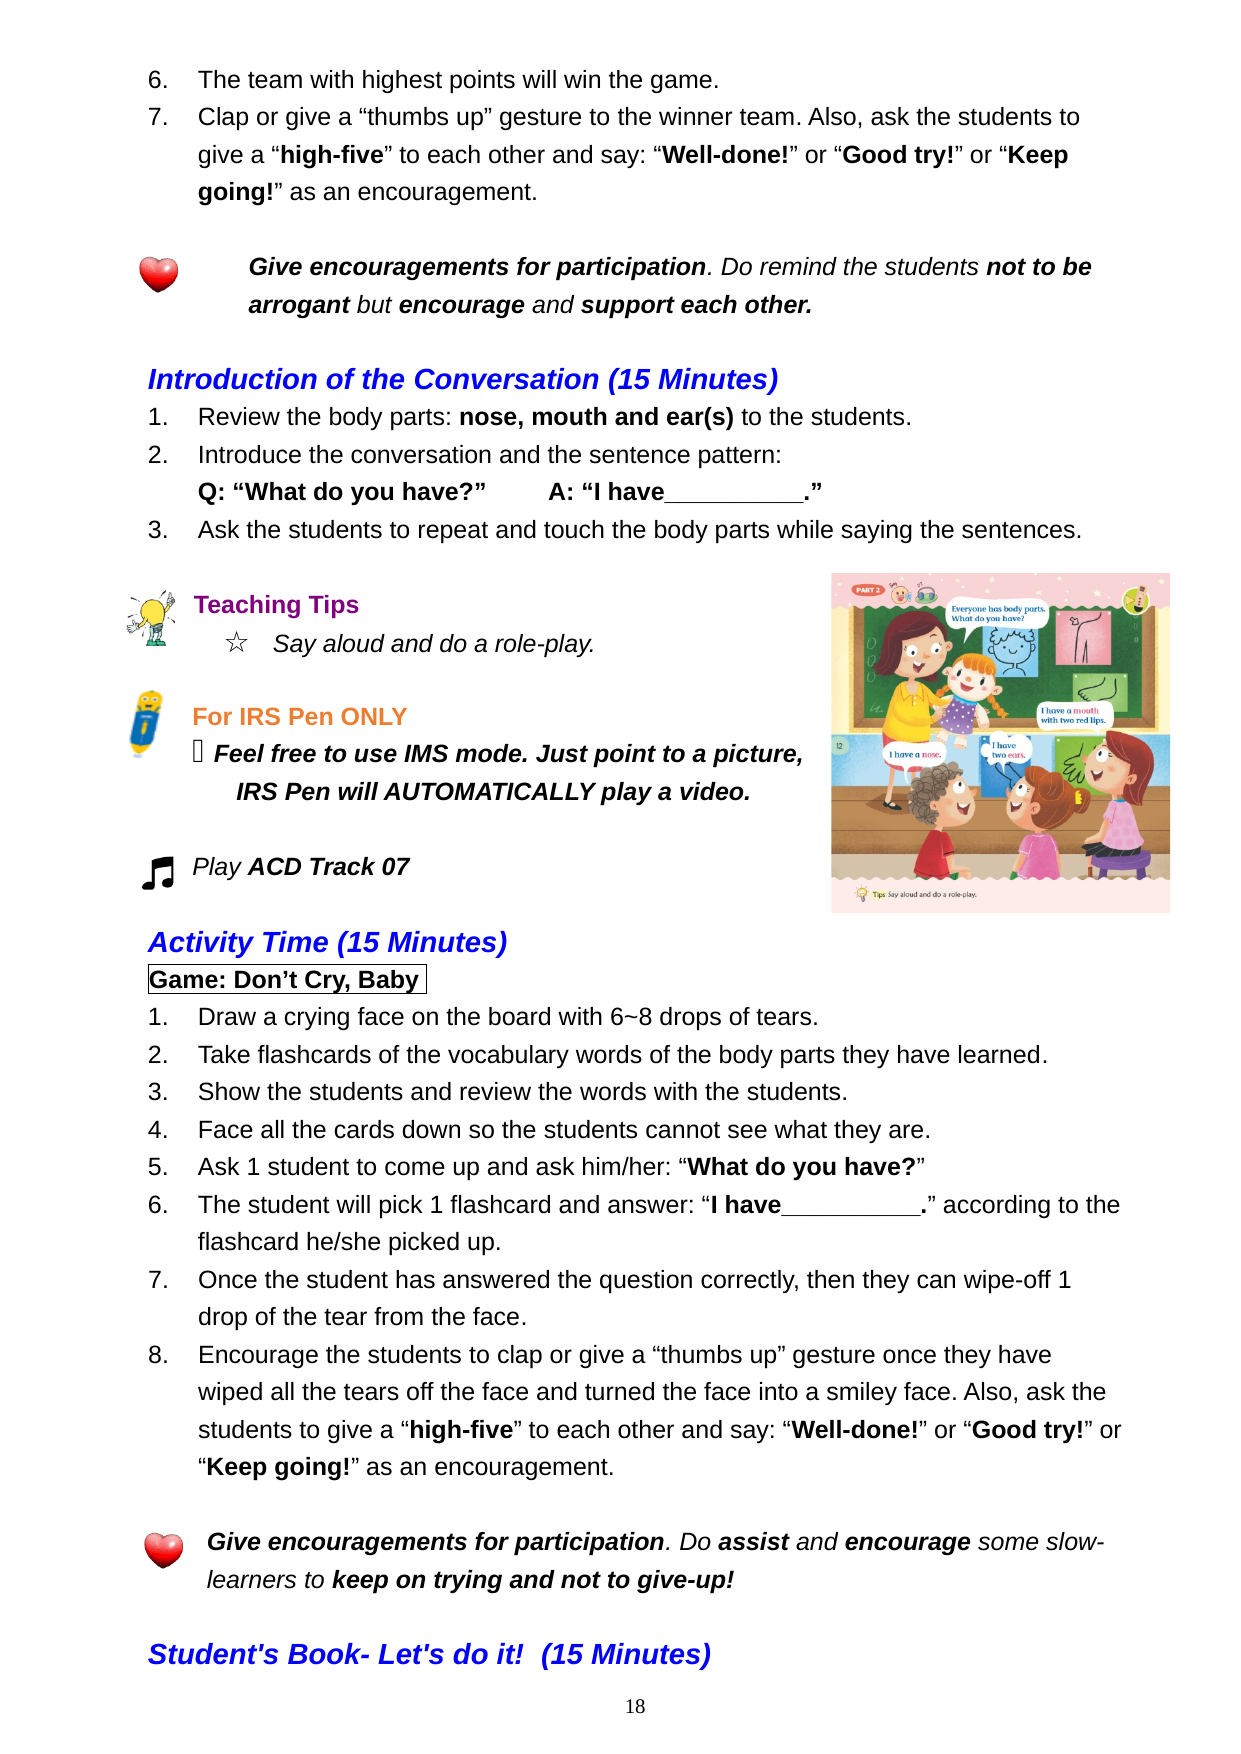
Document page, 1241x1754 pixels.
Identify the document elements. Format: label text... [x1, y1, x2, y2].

text Give encouragements for participation. Do assist and encourage some slow-learners to keep on trying and not to give-up! [207, 1523, 1122, 1598]
text Teaching Tips [148, 585, 831, 623]
list Clap or give a “thumbs up” gesture to the winner team. Also, ask the students to give a “high-five” to each other and say: “Well-done!” or “Good try!” or “Keep going!” as an encouragement. [148, 98, 1122, 210]
picture [831, 573, 1171, 913]
text Q: “What do you have?” A: “I have__________.” [198, 473, 1122, 510]
text For IRS Pen ONLY [192, 698, 831, 735]
text Game: Don’t Cry, Baby [148, 960, 1122, 998]
list Take flashcards of the vocabulary words of the body parts they have learned. [148, 1035, 1122, 1073]
text Student's Book- Let's do it! (15 Minutes) [148, 1635, 1122, 1673]
picture [126, 590, 175, 644]
list The student will pick 1 flashcard and answer: “I have__________.” according to the flashcard he/she picked up. [148, 1185, 1122, 1260]
list Introduce the conversation and the sentence pattern: [148, 435, 1122, 473]
picture [137, 254, 180, 295]
list Draw a crying face on the board with 6~8 drops of tears. [148, 998, 1122, 1035]
list Say aloud and do a role-play. [177, 623, 831, 660]
list Ask the students to repeat and touch the body parts while saying the sentences. [148, 510, 1122, 548]
picture [142, 856, 174, 888]
list The team with highest points will win the game. [148, 60, 1122, 98]
picture [123, 680, 172, 767]
text IRS Pen will AUTOMATICALLY play a video. [225, 773, 831, 810]
list Encourage the students to clap or give a “thumbs up” gesture once they have wiped all the tears off the face and turned the face into a smiley face. Also, ask the students to give a “high-five” to each other and say: “Well-done!” or “Good try!” or “Keep going!” as an encouragement. [148, 1335, 1122, 1485]
text Introduction of the Conversation (15 Minutes) [148, 360, 1122, 398]
list Face all the cards down so the students cannot see what they are. [148, 1110, 1122, 1148]
list Ask 1 student to come up and ask him/her: “What do you have?” [148, 1148, 1122, 1185]
list Review the body parts: nose, mouth and ear(s) to the students. [148, 398, 1122, 435]
list Once the student has answered the question correctly, then they can wipe-off 1 drop of the tear from the face. [148, 1260, 1122, 1335]
text Play ACD Track 07 [148, 848, 831, 885]
picture [142, 1530, 185, 1571]
text Give encouragements for participation. Do remind the students not to be arrogant but encourage and support each other. [198, 248, 1122, 323]
text Feel free to use IMS mode. Just point to a picture, [192, 735, 831, 773]
text Activity Time (15 Minutes) [148, 923, 1122, 960]
list Show the students and review the words with the students. [148, 1073, 1122, 1110]
